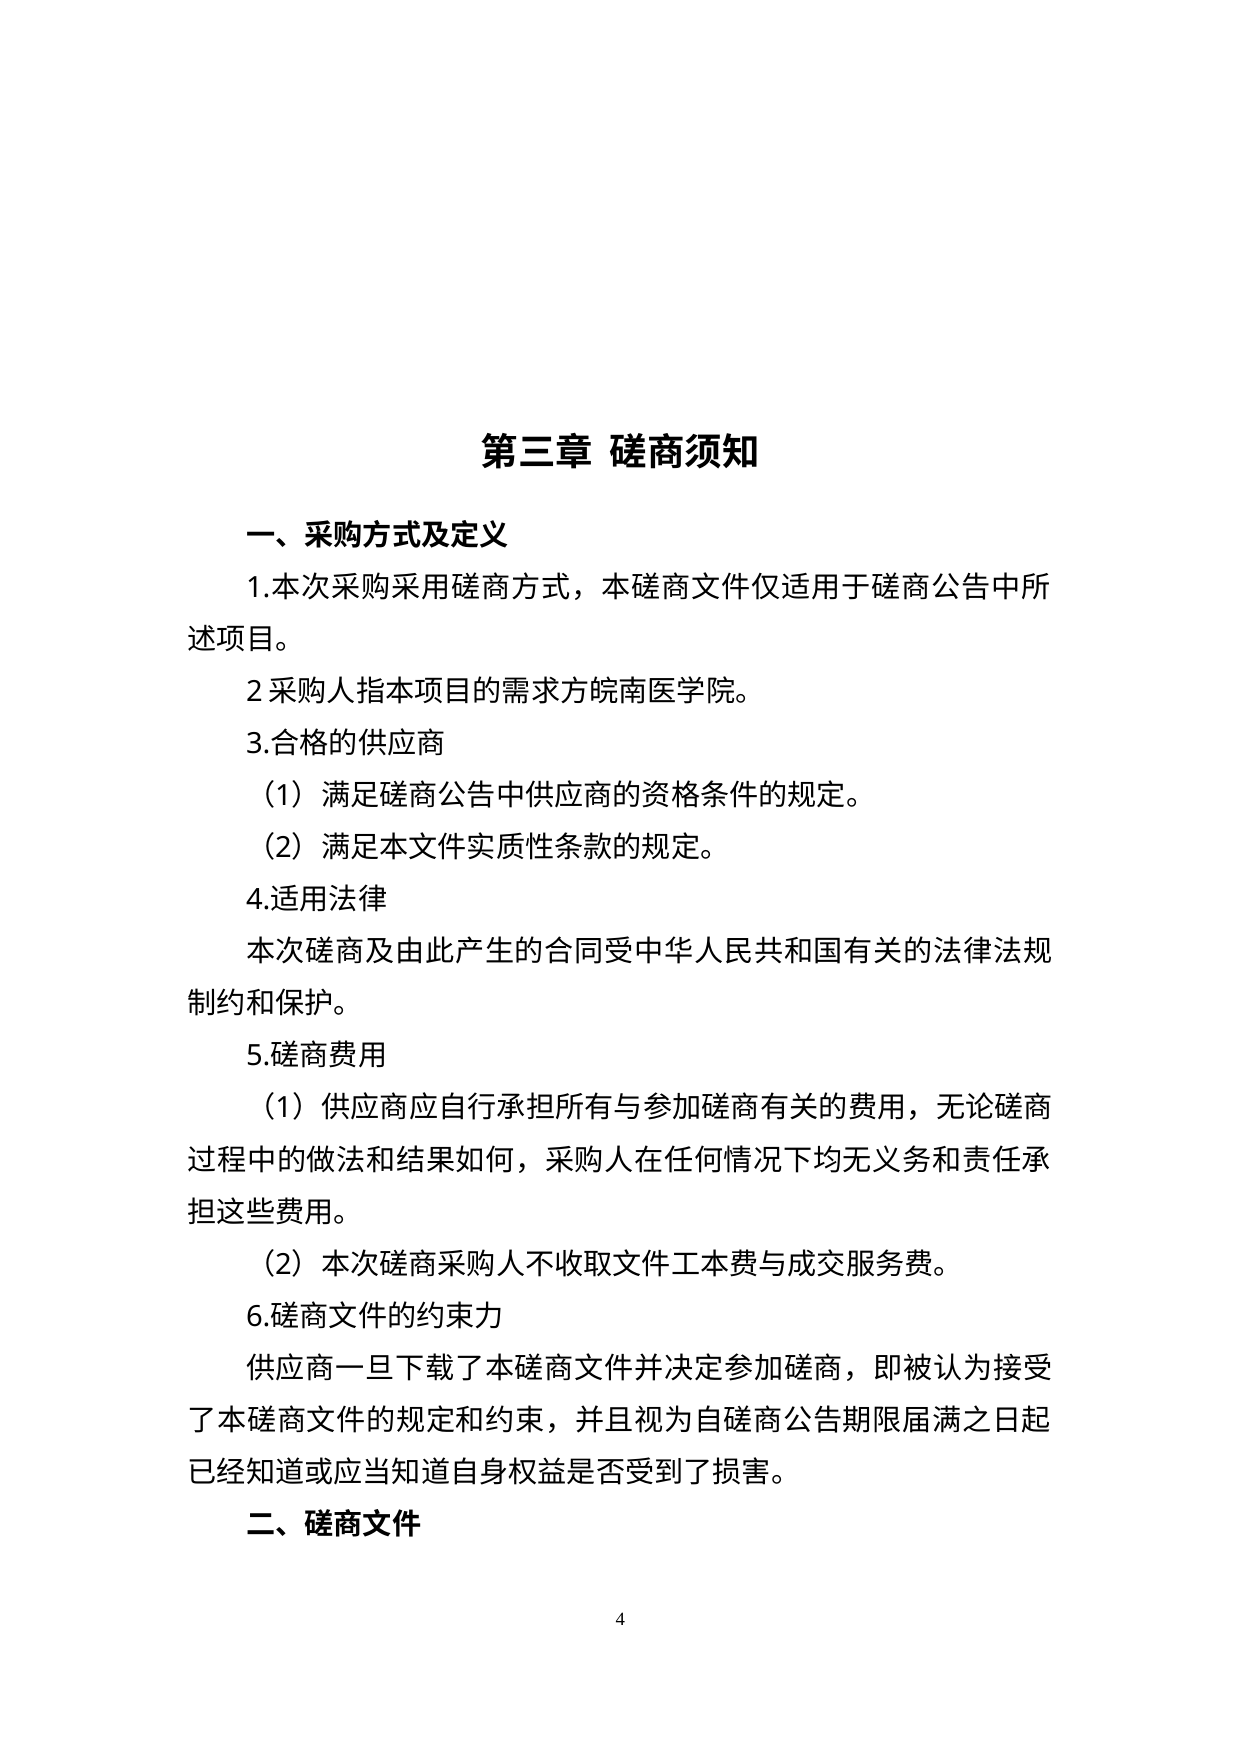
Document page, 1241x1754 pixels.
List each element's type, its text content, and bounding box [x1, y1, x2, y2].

text （1）满足磋商公告中供应商的资格条件的规定。 [246, 764, 1053, 816]
text 本次磋商及由此产生的合同受中华人民共和国有关的法律法规制约和保护。 [187, 920, 1053, 1024]
text 5.磋商费用 [187, 1024, 1053, 1076]
text （2）本次磋商采购人不收取文件工本费与成交服务费。 [187, 1232, 1053, 1284]
text （1）供应商应自行承担所有与参加磋商有关的费用，无论磋商过程中的做法和结果如何，采购人在任何情况下均无义务和责任承担这些费用。 [187, 1076, 1053, 1232]
text 1.本次采购采用磋商方式，本磋商文件仅适用于磋商公告中所述项目。 [187, 555, 1053, 659]
text （2）满足本文件实质性条款的规定。 [187, 816, 1053, 868]
text 2采购人指本项目的需求方皖南医学院。 [187, 659, 1053, 712]
text 3.合格的供应商 [187, 712, 1053, 764]
subtitle 第三章 磋商须知 [187, 422, 1053, 476]
text 4.适用法律 [187, 868, 1053, 920]
text 6.磋商文件的约束力 [187, 1284, 1053, 1337]
text 一、采购方式及定义 [187, 503, 1053, 555]
text 二、磋商文件 [187, 1493, 1053, 1545]
text 供应商一旦下载了本磋商文件并决定参加磋商，即被认为接受了本磋商文件的规定和约束，并且视为自磋商公告期限届满之日起已经知道或应当知道自身权益是否受到了损害。 [187, 1337, 1053, 1493]
